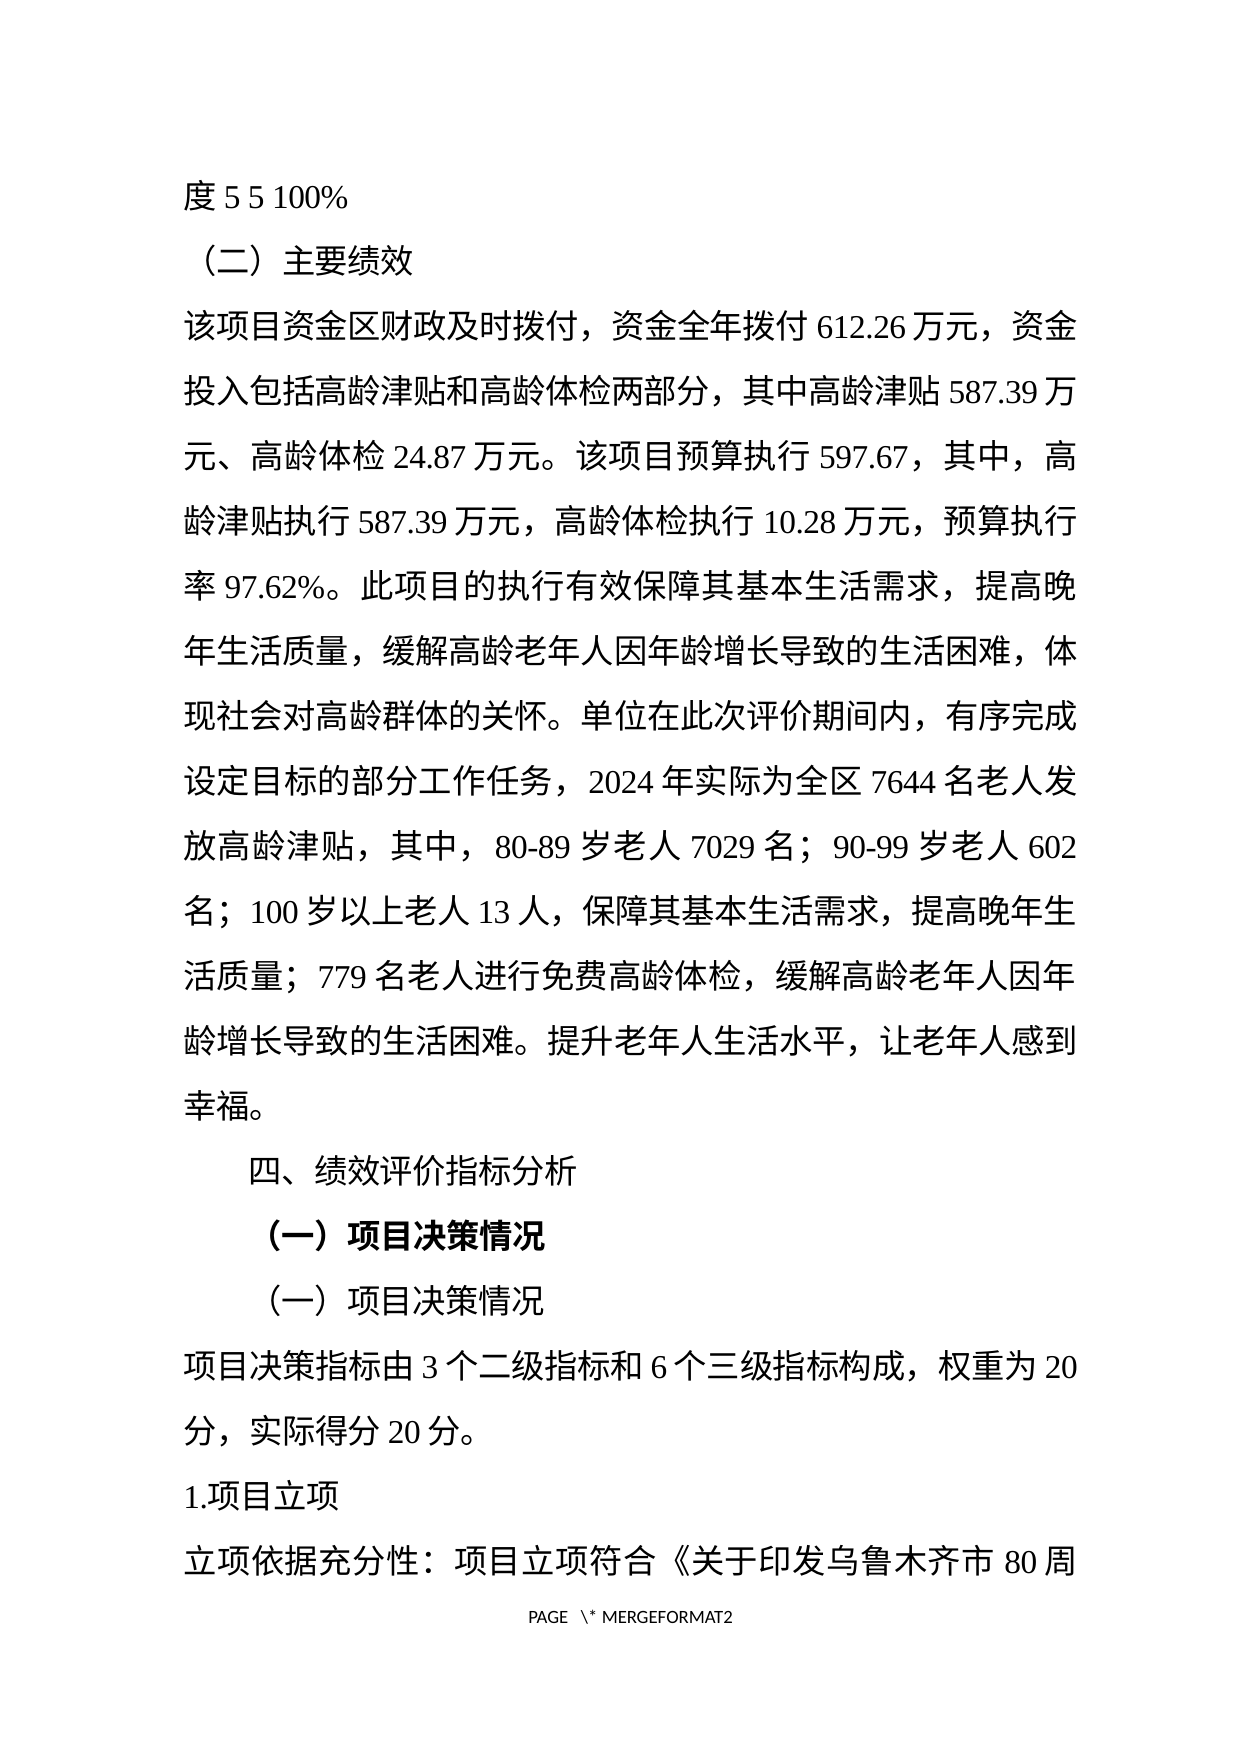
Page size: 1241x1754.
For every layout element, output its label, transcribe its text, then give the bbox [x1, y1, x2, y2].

text （一）项目决策情况 [183, 1202, 1078, 1267]
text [183, 1267, 1078, 1592]
text 四、绩效评价指标分析 [183, 1137, 1078, 1202]
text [183, 162, 1078, 1137]
